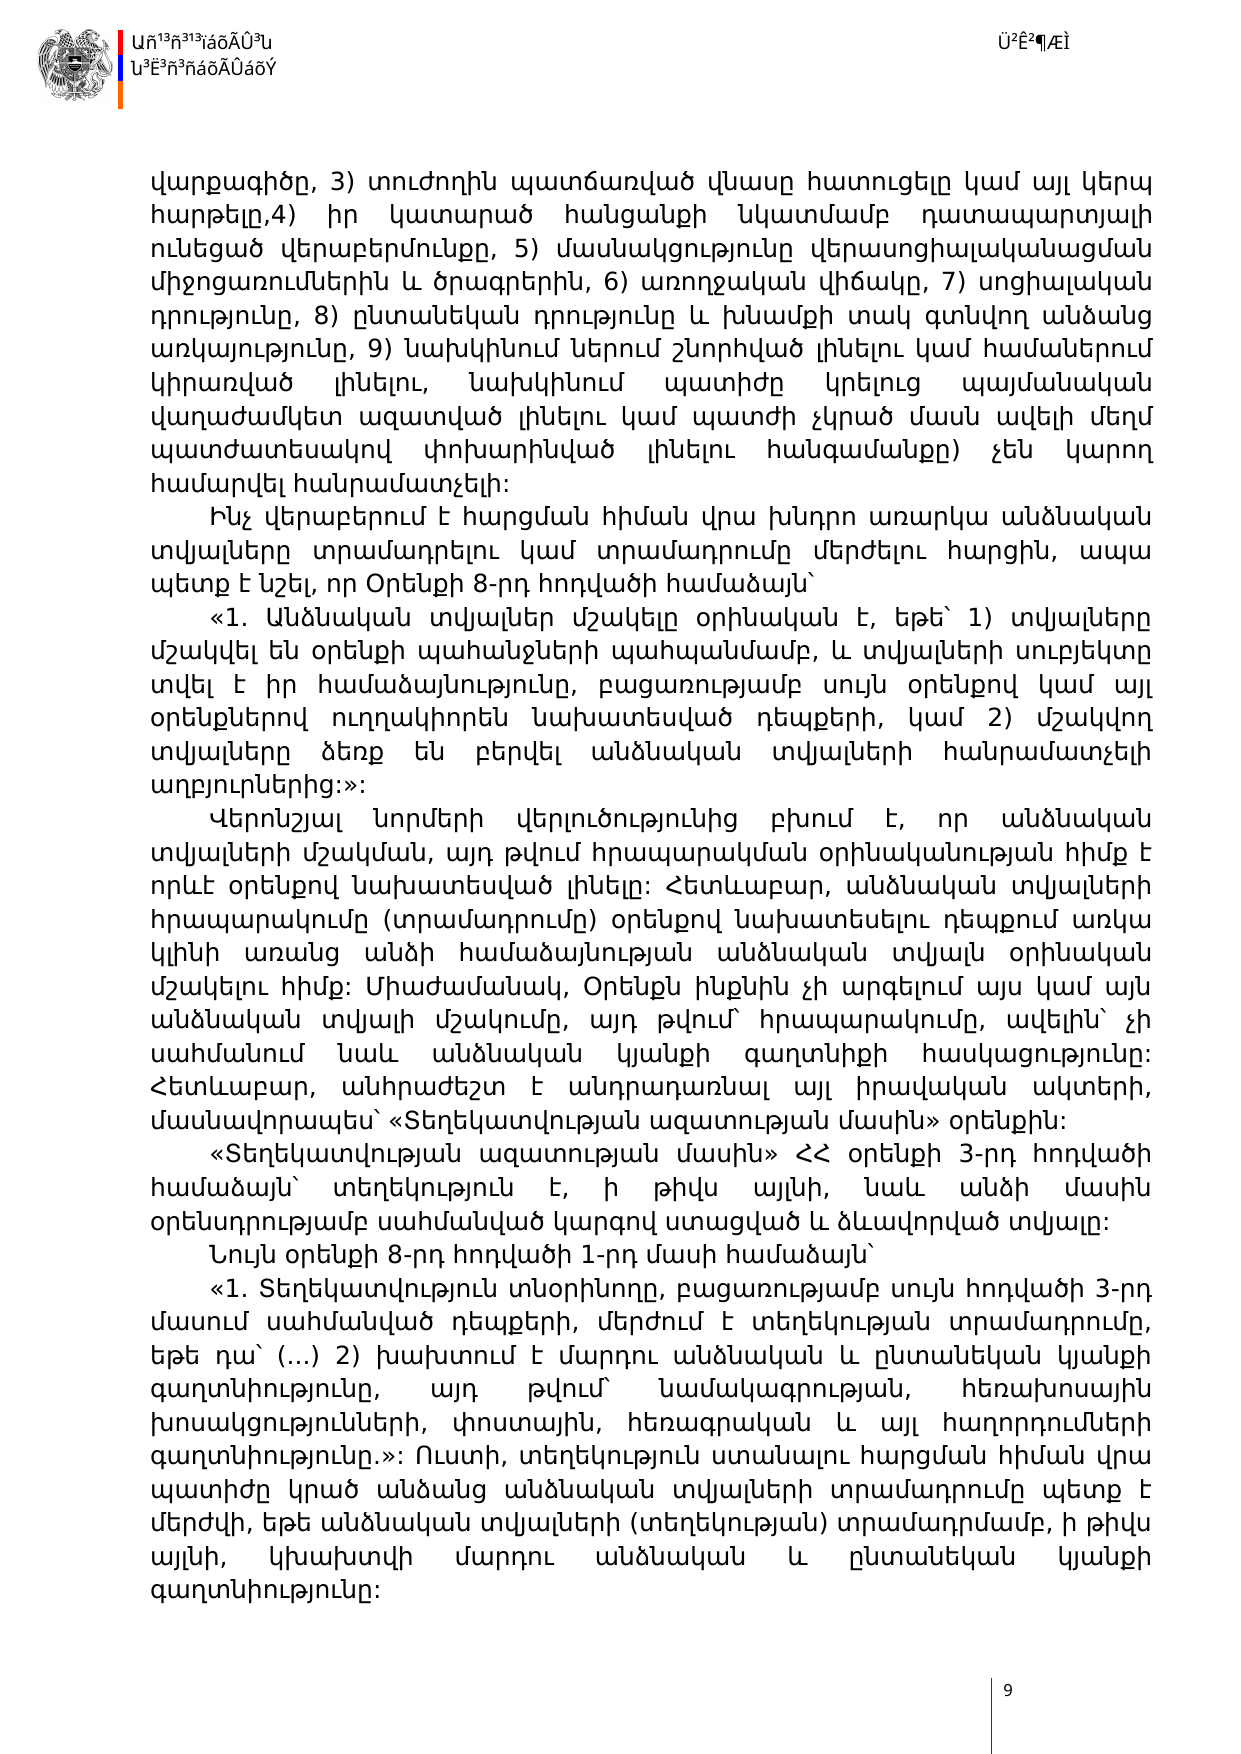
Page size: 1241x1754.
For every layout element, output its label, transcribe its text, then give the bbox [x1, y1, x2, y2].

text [150, 167, 1153, 200]
text «1. Անձնական տվյալներ մշակելը օրինական է, եթե՝ 1) տվյալները մշակվել են օրենքի պահանջների պահպանմամբ, և տվյալների սուբյեկտը տվել է իր համաձայնությունը, բացառությամբ սույն օրենքով կամ այլ օրենքներով ուղղակիորեն նախատեսված դեպքերի, կամ 2) մշակվող տվյալները ձեռք են բերվել անձնական տվյալների հանրամատչելի աղբյուրներից:»: [150, 603, 1153, 800]
text Ինչ վերաբերում է հարցման հիման վրա խնդրո առարկա անձնական տվյալները տրամադրելու կամ տրամադրումը մերժելու հարցին, ապա պետք է նշել, որ Օրենքի 8-րդ հոդվածի համաձայն՝ [150, 502, 1153, 598]
text Նույն օրենքի 8-րդ հոդվածի 1-րդ մասի համաձայն՝ [150, 1240, 1153, 1269]
text «1. Տեղեկատվություն տնօրինողը, բացառությամբ սույն հոդվածի 3-րդ մասում սահմանված դեպքերի, մերժում է տեղեկության տրամադրումը, եթե դա՝ (...) 2) խախտում է մարդու անձնական և ընտանեկան կյանքի գաղտնիությունը, այդ թվում՝ նամակագրության, հեռախոսային խոսակցությունների, փոստային, հեռագրական և այլ հաղորդումների գաղտնիությունը.»: Ուստի, տեղեկություն ստանալու հարցման հիման վրա պատիժը կրած անձանց անձնական տվյալների տրամադրումը պետք է մերժվի, եթե անձնական տվյալների (տեղեկության) տրամադրմամբ, ի թիվս այլնի, կխախտվի մարդու անձնական և ընտանեկան կյանքի գաղտնիությունը: [150, 1274, 1153, 1605]
picture [37, 28, 113, 101]
text Վերոնշյալ նորմերի վերլուծությունից բխում է, որ անձնական տվյալների մշակման, այդ թվում հրապարակման օրինականության հիմք է որևէ օրենքով նախատեսված լինելը: Հետևաբար, անձնական տվյալների հրապարակումը (տրամադրումը) օրենքով նախատեսելու դեպքում առկա կլինի առանց անձի համաձայնության անձնական տվյալն օրինական մշակելու հիմք: Միաժամանակ, Օրենքն ինքնին չի արգելում այս կամ այն անձնական տվյալի մշակումը, այդ թվում՝ հրապարակումը, ավելին՝ չի սահմանում նաև անձնական կյանքի գաղտնիքի հասկացությունը: Հետևաբար, անհրաժեշտ է անդրադառնալ այլ իրավական ակտերի, մասնավորապես՝ «Տեղեկատվության ազատության մասին» օրենքին: [150, 804, 1153, 1135]
text «Տեղեկատվության ազատության մասին» ՀՀ օրենքի 3-րդ հոդվածի համաձայն՝ տեղեկություն է, ի թիվս այլնի, նաև անձի մասին օրենսդրությամբ սահմանված կարգով ստացված և ձևավորված տվյալը: [150, 1139, 1153, 1236]
